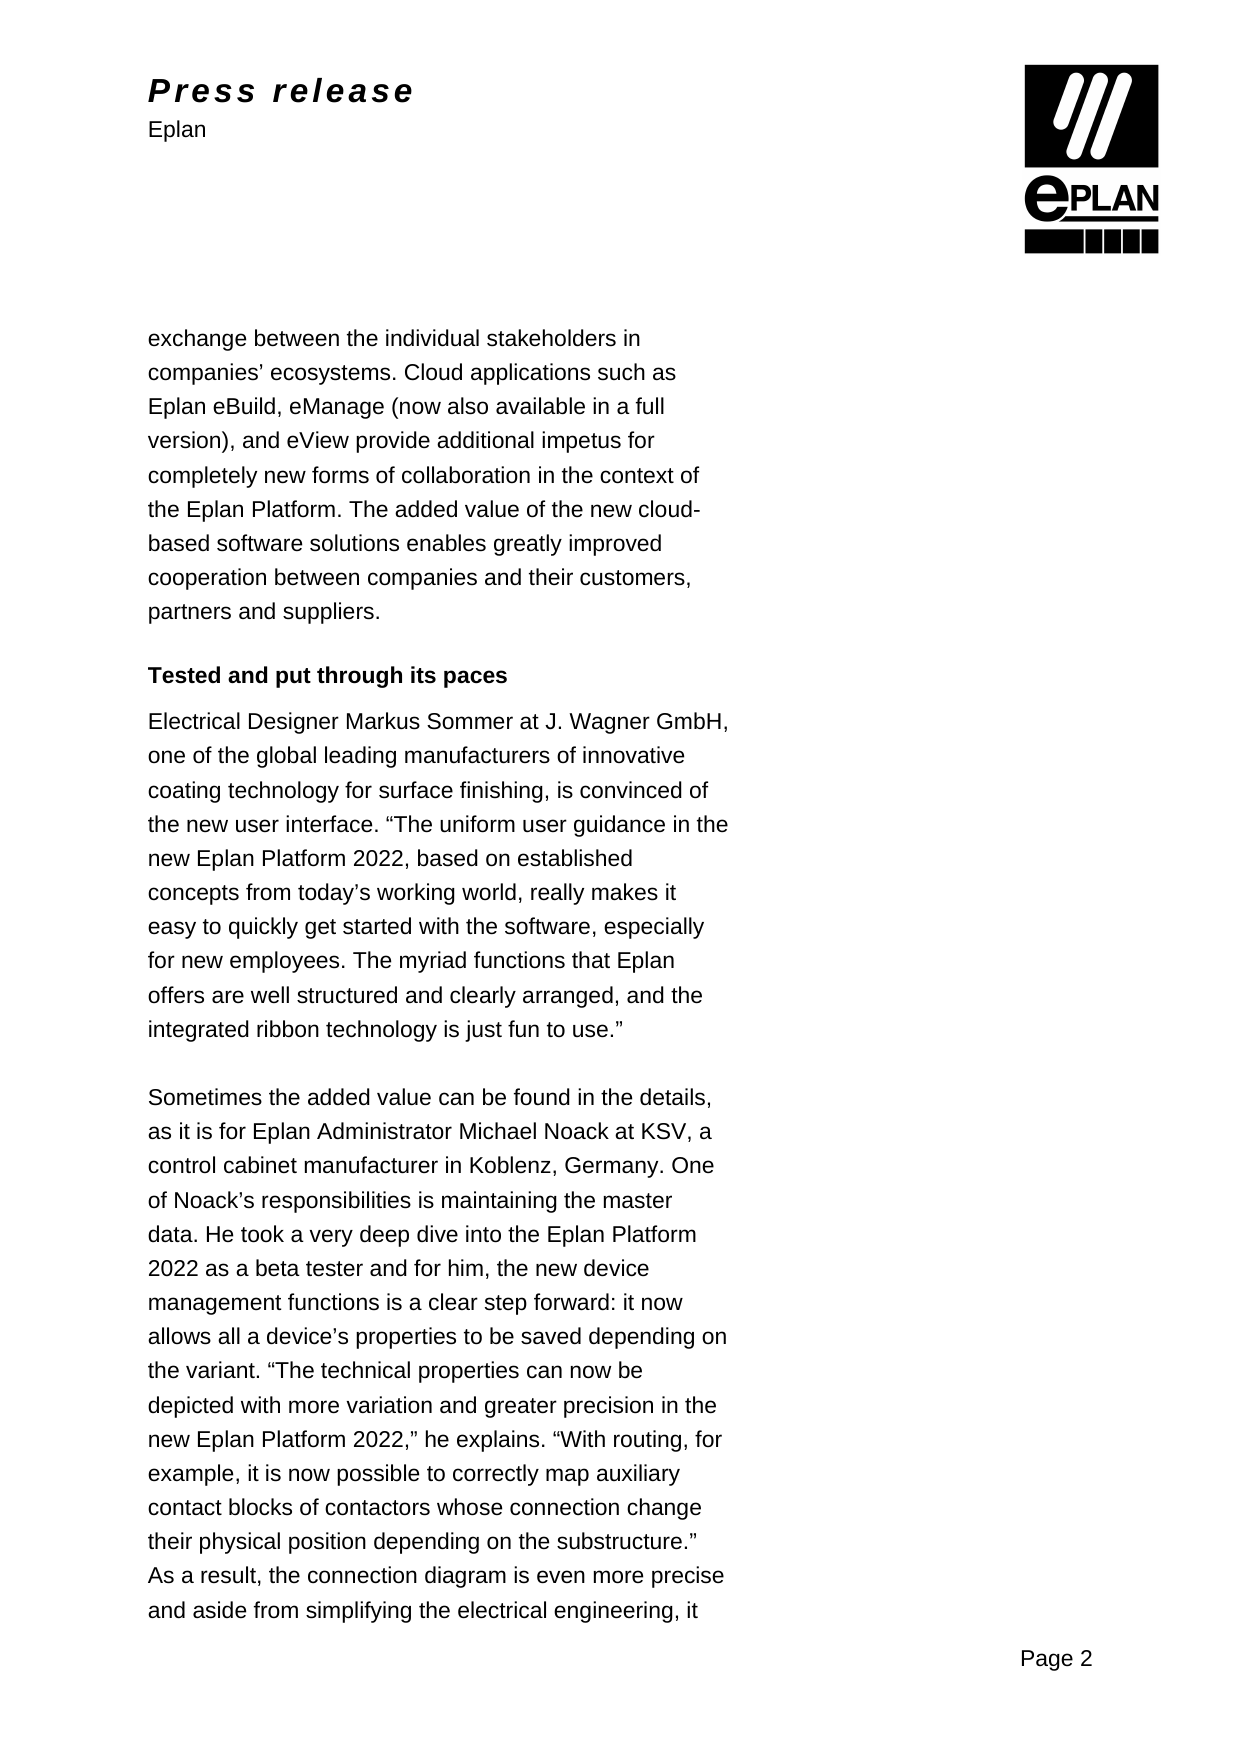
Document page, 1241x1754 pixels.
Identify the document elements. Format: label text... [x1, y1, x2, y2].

text Tested and put through its paces [148, 662, 729, 688]
text Electrical Designer Markus Sommer at J. Wagner GmbH, one of the global leading manufacturers of innovative coating technology for surface finishing, is convinced of the new user interface. “The uniform user guidance in the new Eplan Platform 2022, based on established concepts from today’s working world, really makes it easy to quickly get started with the software, especially for new employees. The myriad functions that Eplan offers are well structured and clearly arranged, and the integrated ribbon technology is just fun to use.” [148, 708, 729, 1042]
picture [1022, 62, 1161, 256]
